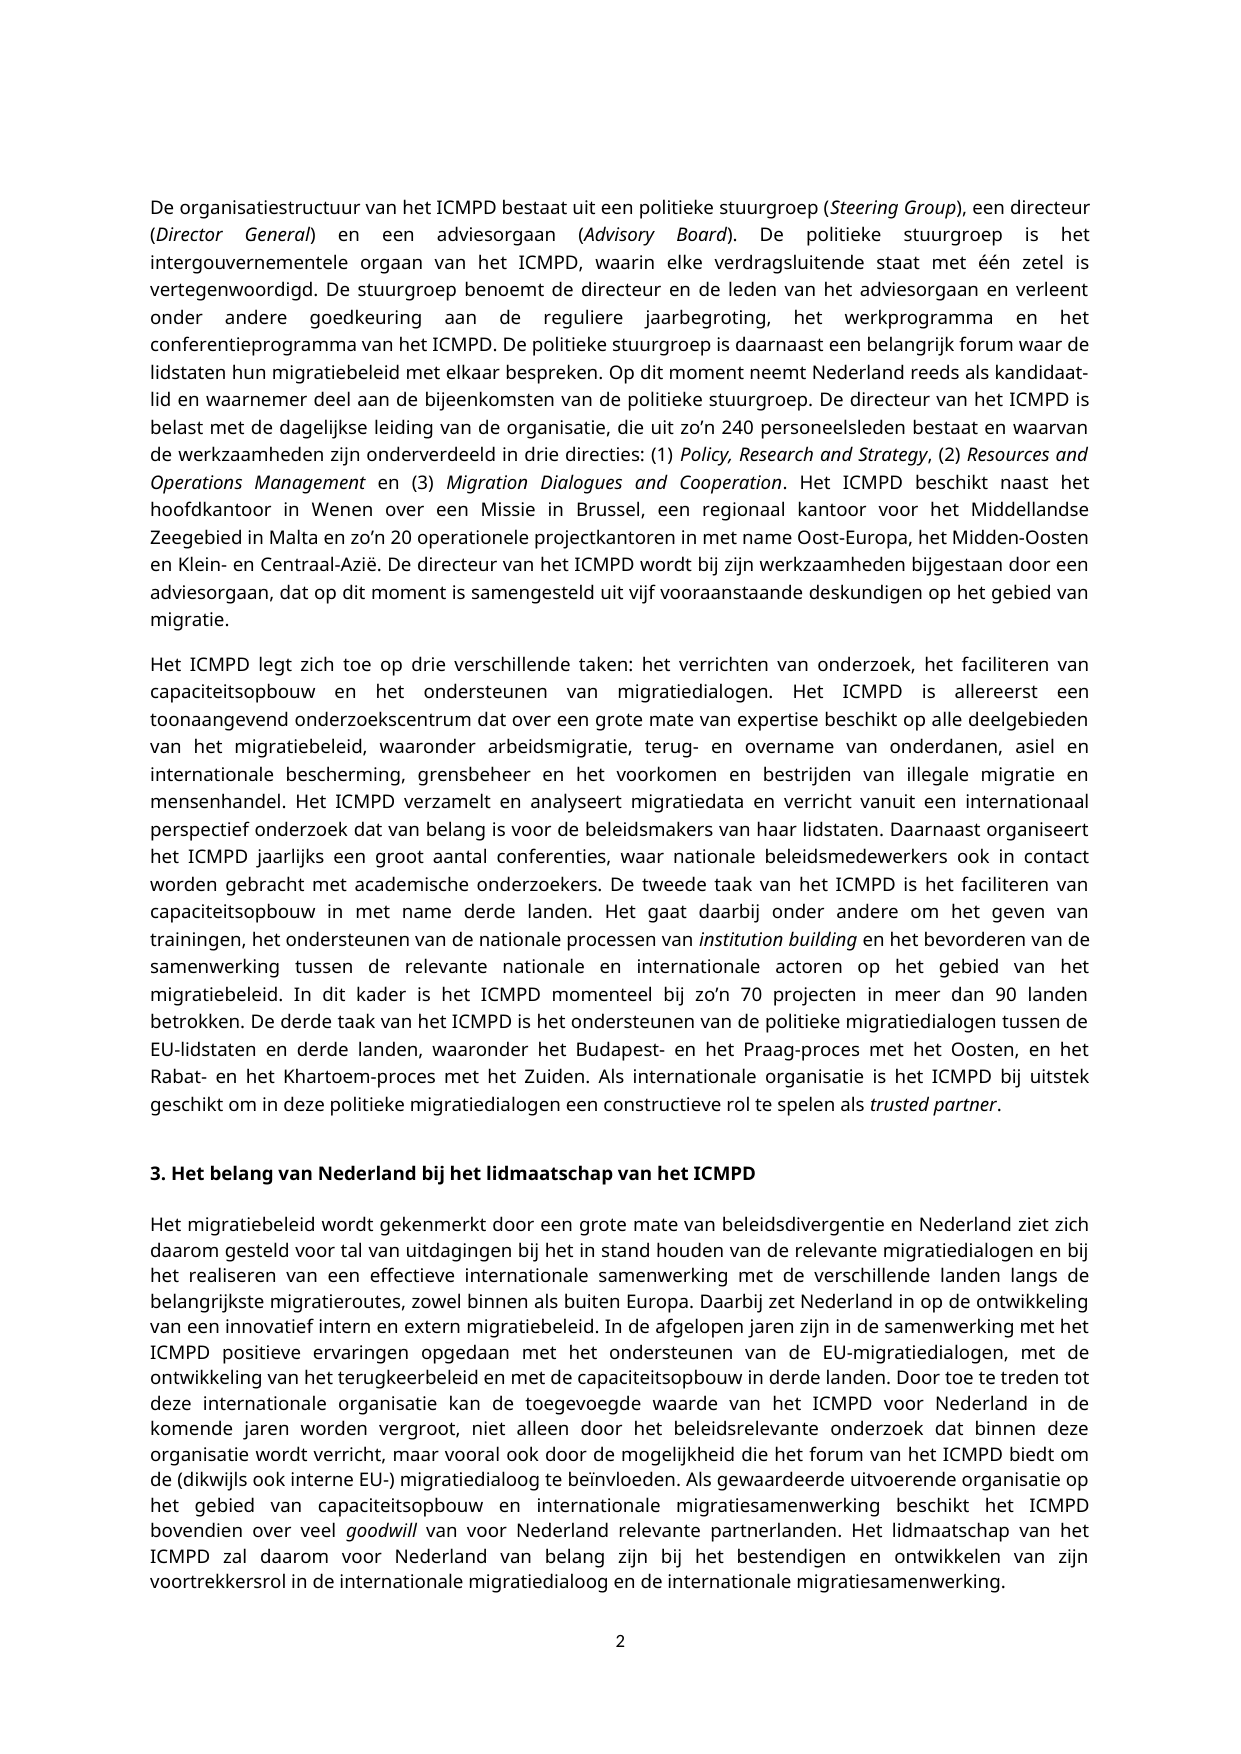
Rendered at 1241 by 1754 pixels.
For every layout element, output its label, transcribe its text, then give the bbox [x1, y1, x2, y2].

text Het ICMPD legt zich toe op drie verschillende taken: het verrichten van onderzoek, het faciliteren van capaciteitsopbouw en het ondersteunen van migratiedialogen. Het ICMPD is allereerst een toonaangevend onderzoekscentrum dat over een grote mate van expertise beschikt op alle deelgebieden van het migratiebeleid, waaronder arbeidsmigratie, terug- en overname van onderdanen, asiel en internationale bescherming, grensbeheer en het voorkomen en bestrijden van illegale migratie en mensenhandel. Het ICMPD verzamelt en analyseert migratiedata en verricht vanuit een internationaal perspectief onderzoek dat van belang is voor de beleidsmakers van haar lidstaten. Daarnaast organiseert het ICMPD jaarlijks een groot aantal conferenties, waar nationale beleidsmedewerkers ook in contact worden gebracht met academische onderzoekers. De tweede taak van het ICMPD is het faciliteren van capaciteitsopbouw in met name derde landen. Het gaat daarbij onder andere om het geven van trainingen, het ondersteunen van de nationale processen van institution building en het bevorderen van de samenwerking tussen de relevante nationale en internationale actoren op het gebied van het migratiebeleid. In dit kader is het ICMPD momenteel bij zo’n 70 projecten in meer dan 90 landen betrokken. De derde taak van het ICMPD is het ondersteunen van de politieke migratiedialogen tussen de EU-lidstaten en derde landen, waaronder het Budapest- en het Praag-proces met het Oosten, en het Rabat- en het Khartoem-proces met het Zuiden. Als internationale organisatie is het ICMPD bij uitstek geschikt om in deze politieke migratiedialogen een constructieve rol te spelen als trusted partner. [150, 651, 1090, 1116]
text Het migratiebeleid wordt gekenmerkt door een grote mate van beleidsdivergentie en Nederland ziet zich daarom gesteld voor tal van uitdagingen bij het in stand houden van de relevante migratiedialogen en bij het realiseren van een effectieve internationale samenwerking met de verschillende landen langs de belangrijkste migratieroutes, zowel binnen als buiten Europa. Daarbij zet Nederland in op de ontwikkeling van een innovatief intern en extern migratiebeleid. In de afgelopen jaren zijn in de samenwerking met het ICMPD positieve ervaringen opgedaan met het ondersteunen van de EU-migratiedialogen, met de ontwikkeling van het terugkeerbeleid en met de capaciteitsopbouw in derde landen. Door toe te treden tot deze internationale organisatie kan de toegevoegde waarde van het ICMPD voor Nederland in de komende jaren worden vergroot, niet alleen door het beleidsrelevante onderzoek dat binnen deze organisatie wordt verricht, maar vooral ook door de mogelijkheid die het forum van het ICMPD biedt om de (dikwijls ook interne EU-) migratiedialoog te beïnvloeden. Als gewaardeerde uitvoerende organisatie op het gebied van capaciteitsopbouw en internationale migratiesamenwerking beschikt het ICMPD bovendien over veel goodwill van voor Nederland relevante partnerlanden. Het lidmaatschap van het ICMPD zal daarom voor Nederland van belang zijn bij het bestendigen en ontwikkelen van zijn voortrekkersrol in de internationale migratiedialoog en de internationale migratiesamenwerking. [150, 1212, 1090, 1594]
text De organisatiestructuur van het ICMPD bestaat uit een politieke stuurgroep (Steering Group), een directeur (Director General) en een adviesorgaan (Advisory Board). De politieke stuurgroep is het intergouvernementele orgaan van het ICMPD, waarin elke verdragsluitende staat met één zetel is vertegenwoordigd. De stuurgroep benoemt de directeur en de leden van het adviesorgaan en verleent onder andere goedkeuring aan de reguliere jaarbegroting, het werkprogramma en het conferentieprogramma van het ICMPD. De politieke stuurgroep is daarnaast een belangrijk forum waar de lidstaten hun migratiebeleid met elkaar bespreken. Op dit moment neemt Nederland reeds als kandidaat-lid en waarnemer deel aan de bijeenkomsten van de politieke stuurgroep. De directeur van het ICMPD is belast met de dagelijkse leiding van de organisatie, die uit zo’n 240 personeelsleden bestaat en waarvan de werkzaamheden zijn onderverdeeld in drie directies: (1) Policy, Research and Strategy, (2) Resources and Operations Management en (3) Migration Dialogues and Cooperation. Het ICMPD beschikt naast het hoofdkantoor in Wenen over een Missie in Brussel, een regionaal kantoor voor het Middellandse Zeegebied in Malta en zo’n 20 operationele projectkantoren in met name Oost-Europa, het Midden-Oosten en Klein- en Centraal-Azië. De directeur van het ICMPD wordt bij zijn werkzaamheden bijgestaan door een adviesorgaan, dat op dit moment is samengesteld uit vijf vooraanstaande deskundigen op het gebied van migratie. [150, 194, 1090, 632]
text 3. Het belang van Nederland bij het lidmaatschap van het ICMPD [150, 1161, 1090, 1186]
